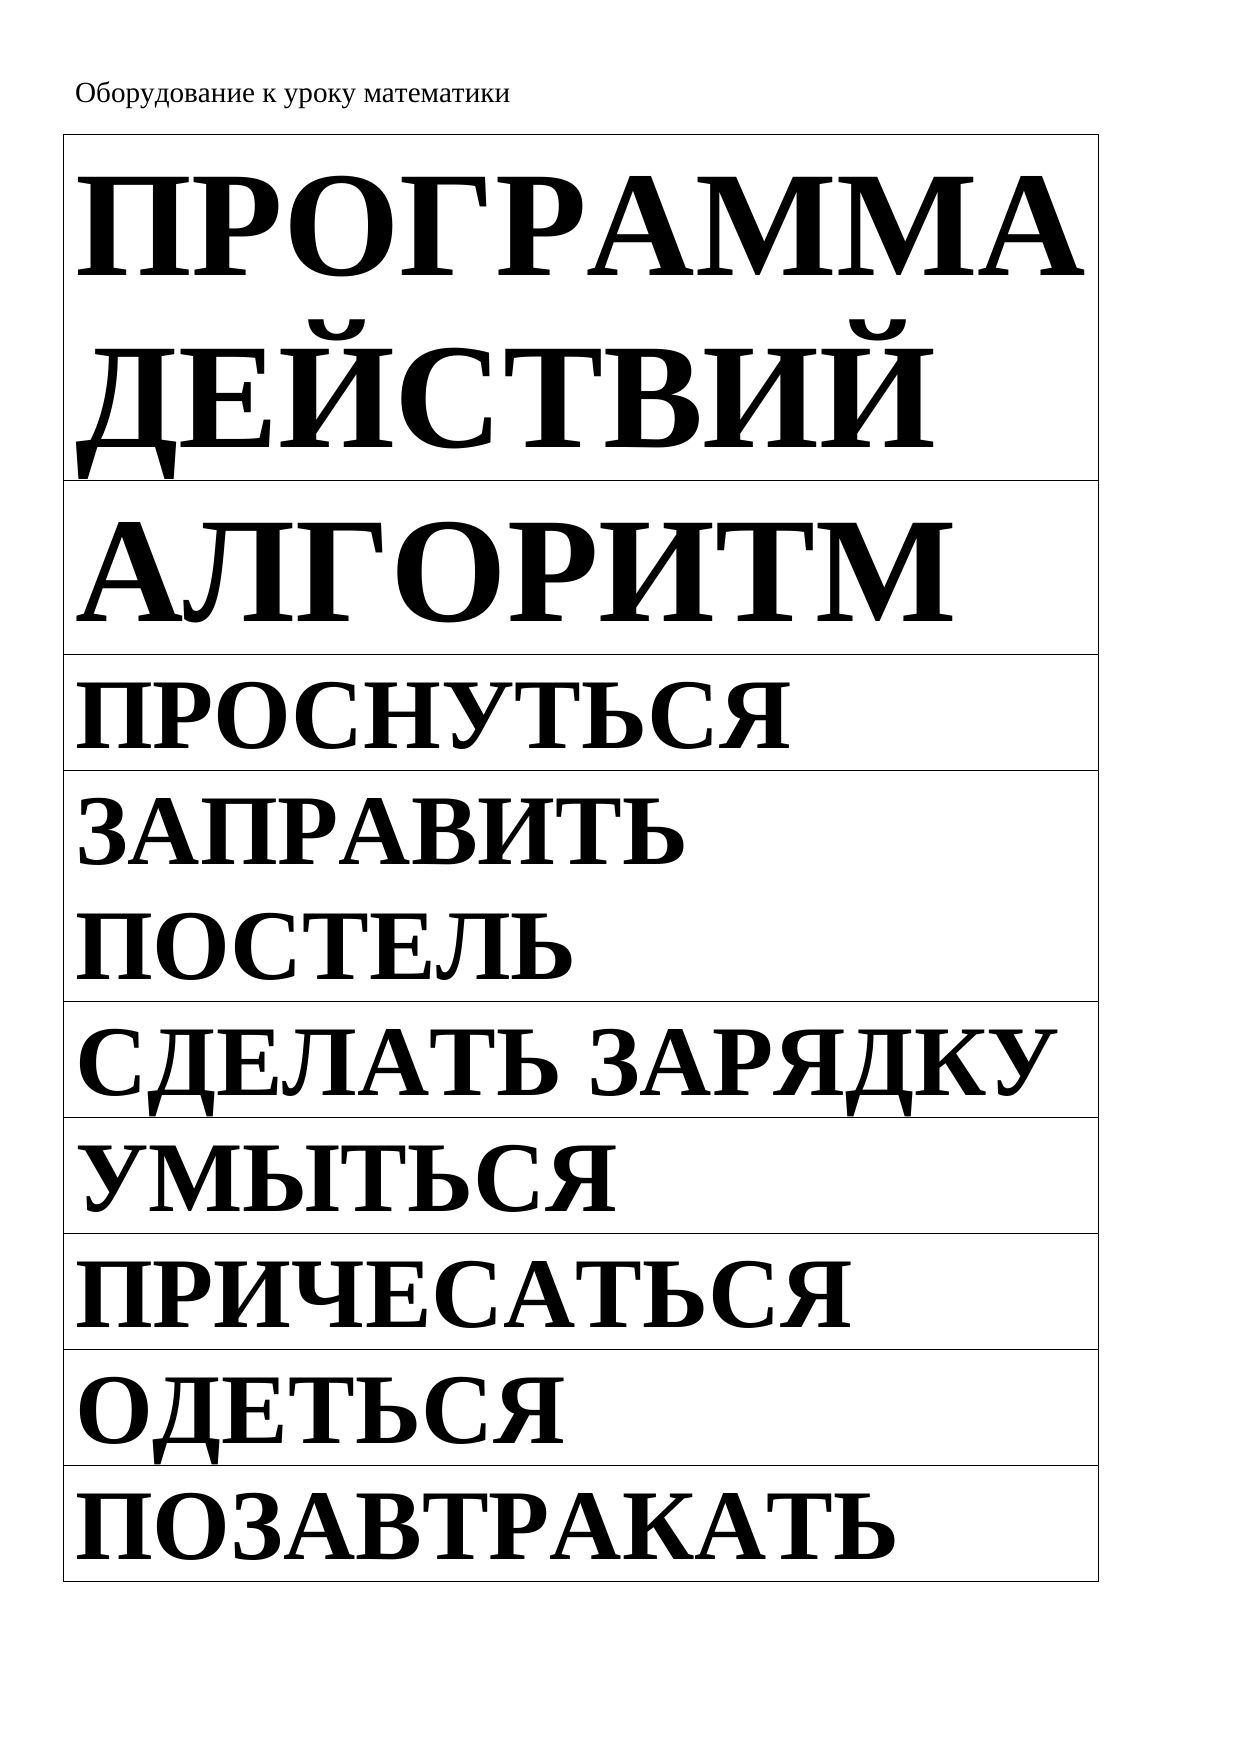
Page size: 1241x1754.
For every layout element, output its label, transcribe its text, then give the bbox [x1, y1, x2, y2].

table_cell АЛГОРИТМ [64, 481, 1098, 654]
text Оборудование к уроку математики [75, 75, 1165, 108]
table_cell УМЫТЬСЯ [64, 1118, 1098, 1233]
table_cell ОДЕТЬСЯ [64, 1350, 1098, 1465]
table_cell ЗАПРАВИТЬ ПОСТЕЛЬ [64, 771, 1098, 1001]
table_header ПРОГРАММА ДЕЙСТВИЙ [64, 135, 1098, 480]
table_cell СДЕЛАТЬ ЗАРЯДКУ [64, 1002, 1098, 1117]
table_cell ПРИЧЕСАТЬСЯ [64, 1234, 1098, 1349]
table_cell ПРОСНУТЬСЯ [64, 655, 1098, 770]
table_cell ПОЗАВТРАКАТЬ [64, 1466, 1098, 1581]
